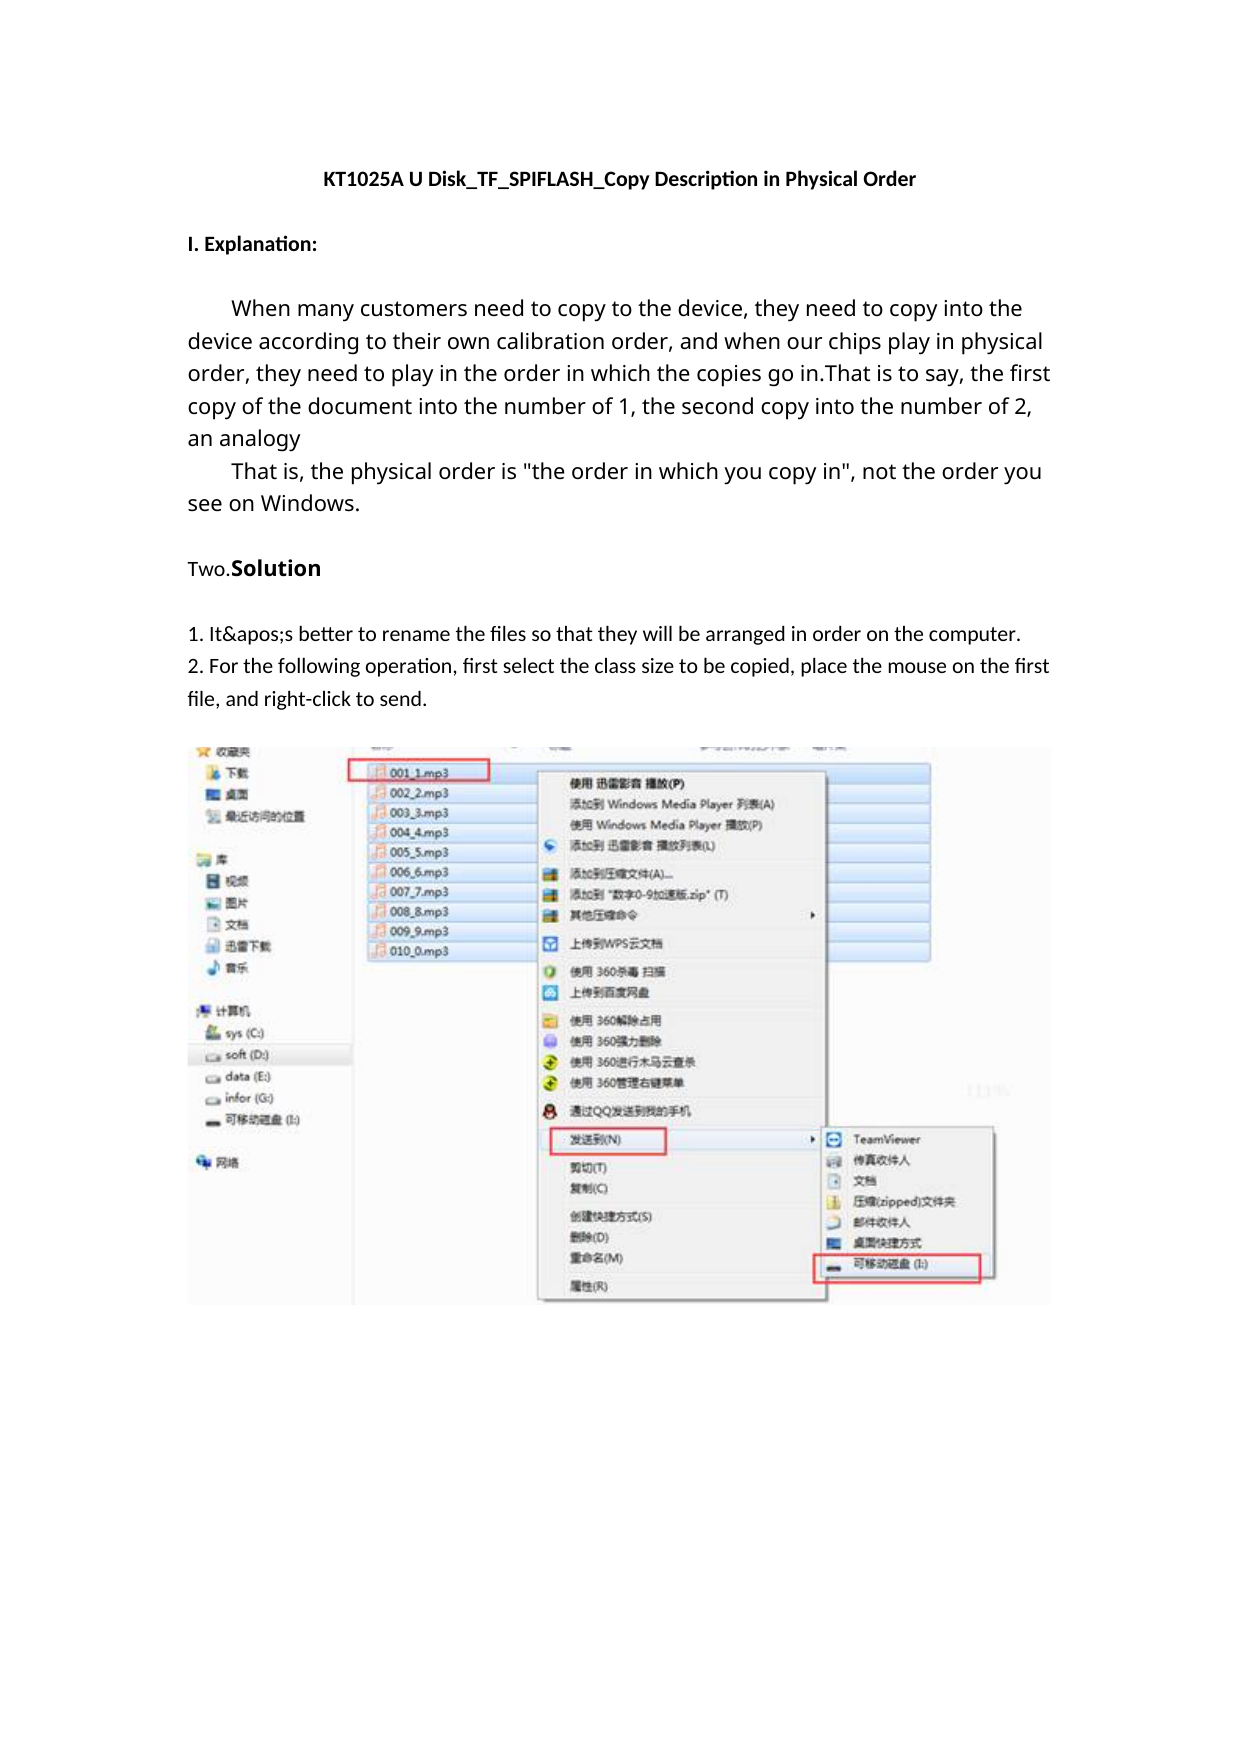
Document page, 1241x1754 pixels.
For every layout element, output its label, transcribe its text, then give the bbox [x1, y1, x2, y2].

text KT1025A U Disk_TF_SPIFLASH_Copy Description in Physical Order [187, 162, 1053, 194]
text 2. For the following operation, first select the class size to be copied, place the mouse on the first file, and right-click to send. [187, 649, 1053, 714]
text That is, the physical order is "the order in which you copy in", not the order you see on Windows. [187, 454, 1053, 519]
text I. Explanation: [187, 227, 1053, 259]
text Two.Solution [187, 552, 1053, 584]
text 1. It&apos;s better to rename the files so that they will be arranged in order on the computer. [187, 617, 1053, 649]
text When many customers need to copy to the device, they need to copy into the device according to their own calibration order, and when our chips play in physical order, they need to play in the order in which the copies go in.That is to say, the first copy of the document into the number of 1, the second copy into the number of 2, an analogy [187, 292, 1053, 454]
picture [187, 747, 1052, 1305]
